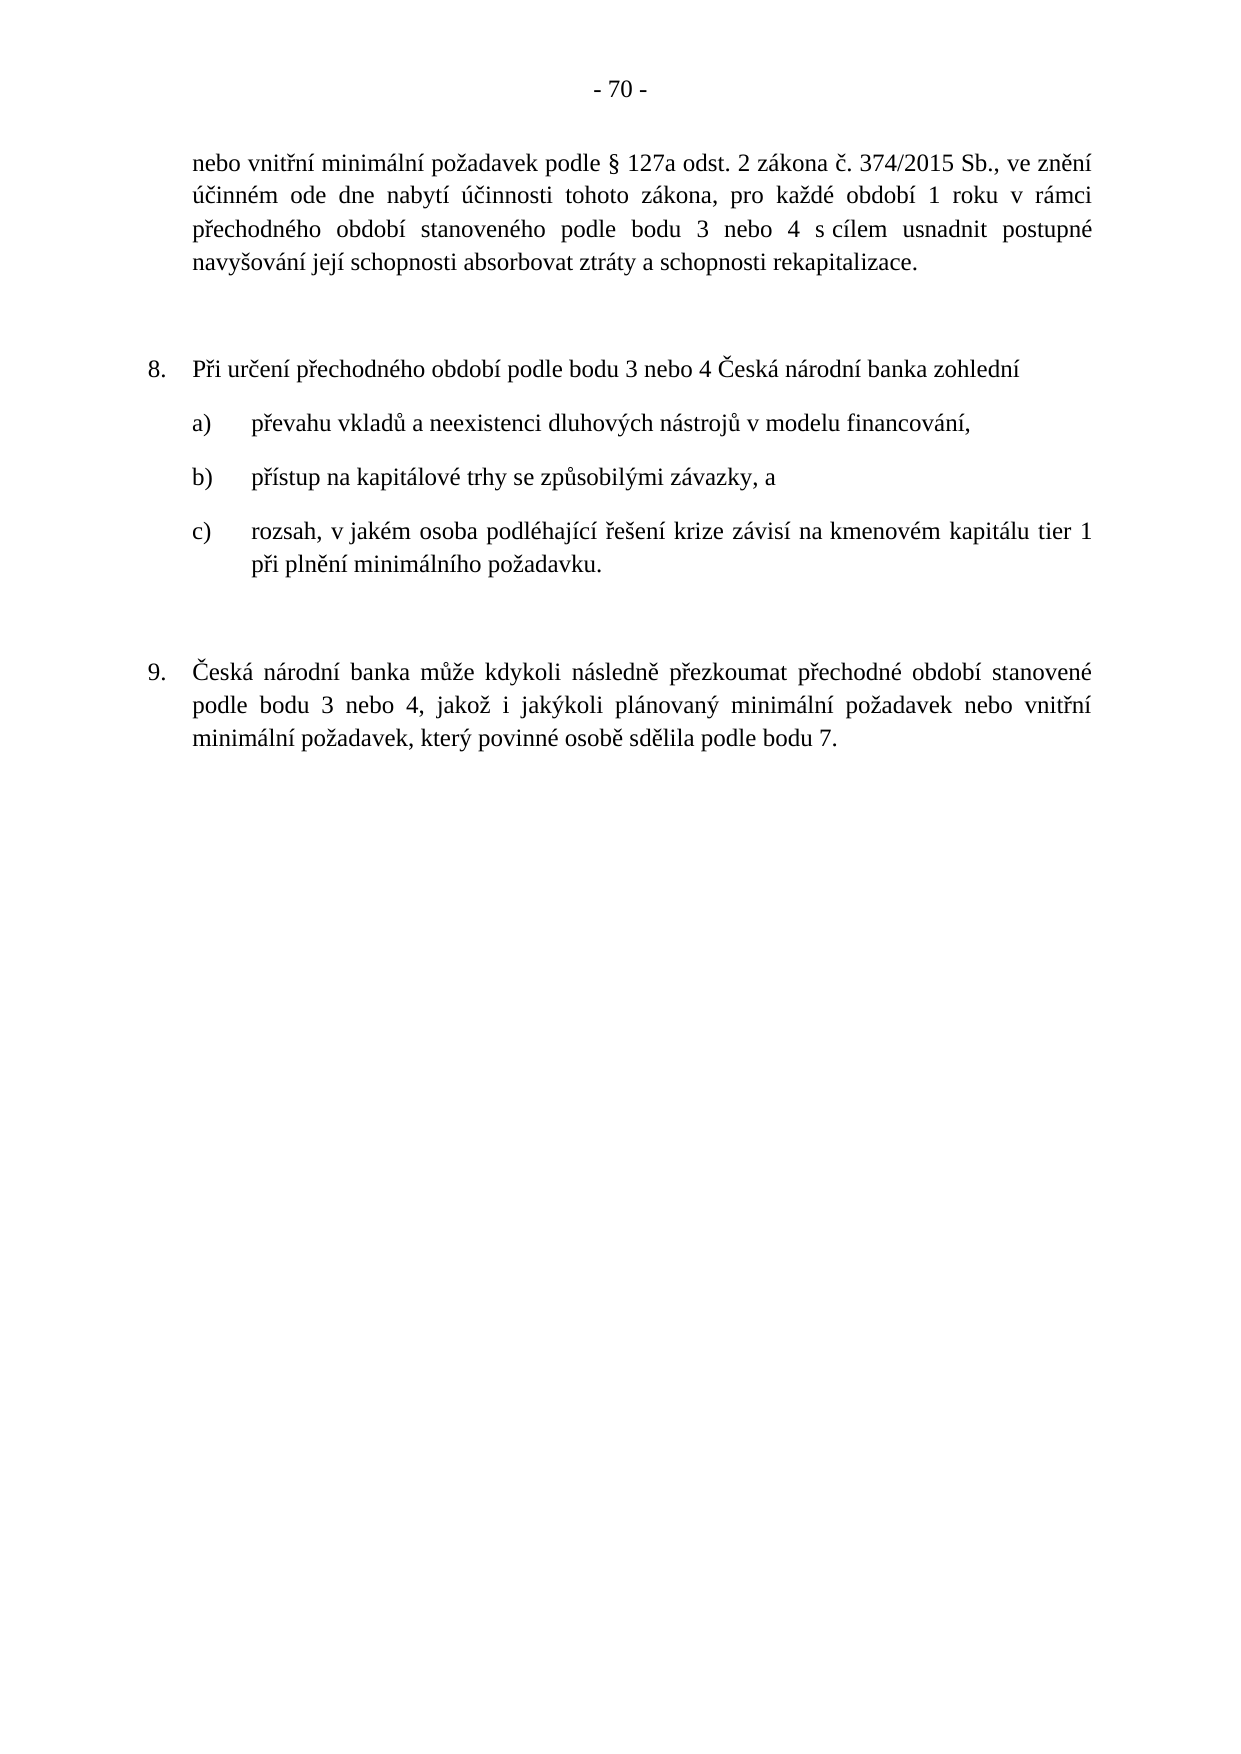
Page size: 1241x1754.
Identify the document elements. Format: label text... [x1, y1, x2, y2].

list a) převahu vkladů a neexistenci dluhových nástrojů v modelu financování, [192, 408, 1093, 437]
list b) přístup na kapitálové trhy se způsobilými závazky, a [192, 462, 1093, 491]
list c) rozsah, v jakém osoba podléhající řešení krize závisí na kmenovém kapitálu tier 1 při plnění minimálního požadavku. [192, 516, 1093, 578]
list 8. Při určení přechodného období podle bodu 3 nebo 4 Česká národní banka zohlední [148, 354, 1093, 383]
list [148, 148, 1093, 275]
list 9. Česká národní banka může kdykoli následně přezkoumat přechodné období stanovené podle bodu 3 nebo 4, jakož i jakýkoli plánovaný minimální požadavek nebo vnitřní minimální požadavek, který povinné osobě sdělila podle bodu 7. [148, 657, 1093, 751]
